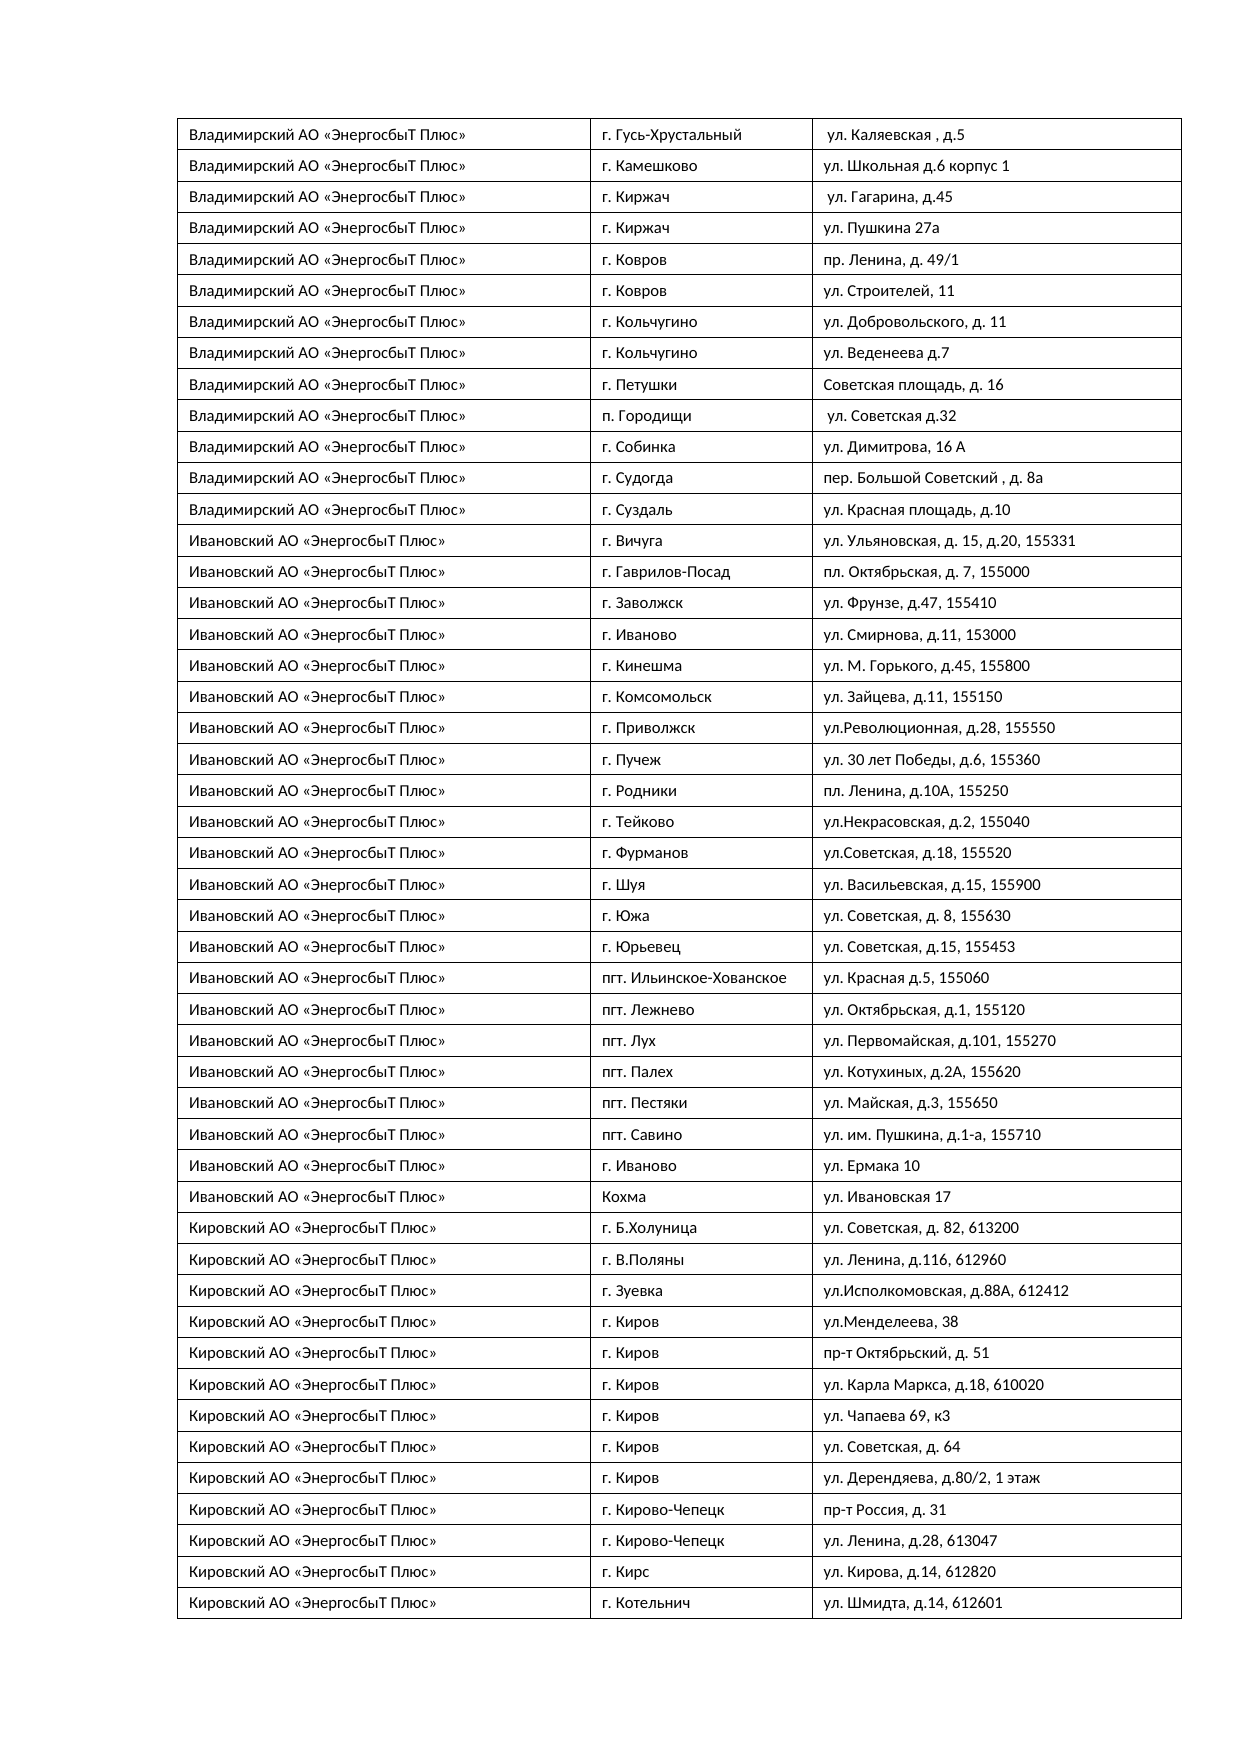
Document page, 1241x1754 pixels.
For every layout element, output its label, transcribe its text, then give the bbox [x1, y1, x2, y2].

table_cell Ивановский АО «ЭнергосбыТ Плюс» [178, 713, 590, 743]
table_cell ул. Пушкина 27а [813, 213, 1181, 243]
table_cell г. В.Поляны [591, 1244, 812, 1274]
table_cell ул. Ленина, д.116, 612960 [813, 1244, 1181, 1274]
table_cell ул. Первомайская, д.101, 155270 [813, 1025, 1181, 1056]
table_cell ул. Советская, д.15, 155453 [813, 932, 1181, 962]
table_cell г. Иваново [591, 1150, 812, 1181]
table_cell г. Комсомольск [591, 682, 812, 712]
table_cell ул. Советская, д. 82, 613200 [813, 1213, 1181, 1243]
table_cell Кировский АО «ЭнергосбыТ Плюс» [178, 1557, 590, 1587]
table_cell ул. Школьная д.6 корпус 1 [813, 150, 1181, 181]
table_cell пр-т Октябрьский, д. 51 [813, 1338, 1181, 1368]
table_cell пгт. Лух [591, 1025, 812, 1056]
table_cell г. Собинка [591, 432, 812, 462]
table_cell г. Пучеж [591, 744, 812, 774]
table_cell ул. Советская, д. 8, 155630 [813, 900, 1181, 931]
table_cell пгт. Лежнево [591, 994, 812, 1024]
table_cell ул. Ермака 10 [813, 1150, 1181, 1181]
table_cell г. Кольчугино [591, 307, 812, 337]
table_cell ул. Фрунзе, д.47, 155410 [813, 588, 1181, 618]
table_cell Ивановский АО «ЭнергосбыТ Плюс» [178, 900, 590, 931]
table_cell г. Петушки [591, 369, 812, 399]
table_cell г. Тейково [591, 807, 812, 837]
table_cell Ивановский АО «ЭнергосбыТ Плюс» [178, 588, 590, 618]
table_cell Кировский АО «ЭнергосбыТ Плюс» [178, 1369, 590, 1399]
table_cell Ивановский АО «ЭнергосбыТ Плюс» [178, 1057, 590, 1087]
table_cell г. Киров [591, 1369, 812, 1399]
table_cell ул. Чапаева 69, к3 [813, 1400, 1181, 1431]
table_cell Ивановский АО «ЭнергосбыТ Плюс» [178, 1025, 590, 1056]
table_cell г. Киров [591, 1338, 812, 1368]
table_cell Ивановский АО «ЭнергосбыТ Плюс» [178, 869, 590, 899]
table_cell Ивановский АО «ЭнергосбыТ Плюс» [178, 1150, 590, 1181]
table_cell ул. Строителей, 11 [813, 275, 1181, 306]
table_cell ул. Котухиных, д.2А, 155620 [813, 1057, 1181, 1087]
table_cell ул. Советская, д. 64 [813, 1432, 1181, 1462]
table_cell Кировский АО «ЭнергосбыТ Плюс» [178, 1338, 590, 1368]
table_cell Владимирский АО «ЭнергосбыТ Плюс» [178, 463, 590, 493]
table_cell ул. Ленина, д.28, 613047 [813, 1525, 1181, 1556]
table_cell г. Суздаль [591, 494, 812, 524]
table_cell г. Приволжск [591, 713, 812, 743]
table_cell Кировский АО «ЭнергосбыТ Плюс» [178, 1307, 590, 1337]
table_cell Владимирский АО «ЭнергосбыТ Плюс» [178, 213, 590, 243]
table_cell г. Киров [591, 1307, 812, 1337]
table_cell Кировский АО «ЭнергосбыТ Плюс» [178, 1213, 590, 1243]
table_cell ул. Добровольского, д. 11 [813, 307, 1181, 337]
table_cell г. Кирово-Чепецк [591, 1494, 812, 1524]
table_cell г. Камешково [591, 150, 812, 181]
table_cell ул. Дерендяева, д.80/2, 1 этаж [813, 1463, 1181, 1493]
table_cell пл. Ленина, д.10А, 155250 [813, 775, 1181, 806]
table_cell п. Городищи [591, 400, 812, 431]
table_cell пгт. Палех [591, 1057, 812, 1087]
table_cell Владимирский АО «ЭнергосбыТ Плюс» [178, 369, 590, 399]
table_cell г. Котельнич [591, 1588, 812, 1618]
table_cell Владимирский АО «ЭнергосбыТ Плюс» [178, 150, 590, 181]
table_cell Кировский АО «ЭнергосбыТ Плюс» [178, 1275, 590, 1306]
table_cell Владимирский АО «ЭнергосбыТ Плюс» [178, 275, 590, 306]
table_cell г. Шуя [591, 869, 812, 899]
table_cell Ивановский АО «ЭнергосбыТ Плюс» [178, 682, 590, 712]
table_cell пр. Ленина, д. 49/1 [813, 244, 1181, 274]
table_cell пл. Октябрьская, д. 7, 155000 [813, 557, 1181, 587]
table_cell Владимирский АО «ЭнергосбыТ Плюс» [178, 400, 590, 431]
table_cell ул. Майская, д.3, 155650 [813, 1088, 1181, 1118]
table_cell Владимирский АО «ЭнергосбыТ Плюс» [178, 307, 590, 337]
table_cell ул. Васильевская, д.15, 155900 [813, 869, 1181, 899]
table_cell г. Иваново [591, 619, 812, 649]
table_cell г. Кинешма [591, 650, 812, 681]
table_cell ул. Зайцева, д.11, 155150 [813, 682, 1181, 712]
table_cell ул. Гагарина, д.45 [813, 182, 1181, 212]
table_cell Владимирский АО «ЭнергосбыТ Плюс» [178, 338, 590, 368]
table_cell Ивановский АО «ЭнергосбыТ Плюс» [178, 1182, 590, 1212]
table_cell г. Киржач [591, 182, 812, 212]
table_cell ул. Красная д.5, 155060 [813, 963, 1181, 993]
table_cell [178, 1588, 590, 1618]
table_cell г. Кольчугино [591, 338, 812, 368]
table_cell Ивановский АО «ЭнергосбыТ Плюс» [178, 932, 590, 962]
table_cell Кировский АО «ЭнергосбыТ Плюс» [178, 1525, 590, 1556]
table_cell ул. Шмидта, д.14, 612601 [813, 1588, 1181, 1618]
table_cell Ивановский АО «ЭнергосбыТ Плюс» [178, 650, 590, 681]
table_cell Ивановский АО «ЭнергосбыТ Плюс» [178, 994, 590, 1024]
table_cell г. Юрьевец [591, 932, 812, 962]
table_cell Ивановский АО «ЭнергосбыТ Плюс» [178, 619, 590, 649]
table_cell Ивановский АО «ЭнергосбыТ Плюс» [178, 1088, 590, 1118]
table_cell ул. им. Пушкина, д.1-а, 155710 [813, 1119, 1181, 1149]
table_cell г. Родники [591, 775, 812, 806]
table_cell г. Гусь-Хрустальный [591, 119, 812, 149]
table_cell Кировский АО «ЭнергосбыТ Плюс» [178, 1463, 590, 1493]
table_cell пер. Большой Советский , д. 8а [813, 463, 1181, 493]
table_cell ул. Димитрова, 16 А [813, 432, 1181, 462]
table_cell г. Кирс [591, 1557, 812, 1587]
table_cell г. Киров [591, 1432, 812, 1462]
table_cell Советская площадь, д. 16 [813, 369, 1181, 399]
table_cell Ивановский АО «ЭнергосбыТ Плюс» [178, 807, 590, 837]
table_cell ул.Революционная, д.28, 155550 [813, 713, 1181, 743]
table_cell ул. Советская д.32 [813, 400, 1181, 431]
table_cell ул. Красная площадь, д.10 [813, 494, 1181, 524]
table_cell г. Судогда [591, 463, 812, 493]
table_cell г. Южа [591, 900, 812, 931]
table_cell г. Киров [591, 1400, 812, 1431]
table_cell Кировский АО «ЭнергосбыТ Плюс» [178, 1432, 590, 1462]
table_cell пгт. Пестяки [591, 1088, 812, 1118]
table_cell Ивановский АО «ЭнергосбыТ Плюс» [178, 744, 590, 774]
table_cell ул. 30 лет Победы, д.6, 155360 [813, 744, 1181, 774]
table_cell Владимирский АО «ЭнергосбыТ Плюс» [178, 244, 590, 274]
table_cell Ивановский АО «ЭнергосбыТ Плюс» [178, 838, 590, 868]
table_cell Владимирский АО «ЭнергосбыТ Плюс» [178, 182, 590, 212]
table_cell г. Б.Холуница [591, 1213, 812, 1243]
table_cell г. Гаврилов-Посад [591, 557, 812, 587]
table_cell ул. Карла Маркса, д.18, 610020 [813, 1369, 1181, 1399]
table_cell Владимирский АО «ЭнергосбыТ Плюс» [178, 432, 590, 462]
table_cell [178, 119, 590, 149]
table_cell ул. Ульяновская, д. 15, д.20, 155331 [813, 525, 1181, 556]
table_cell г. Киржач [591, 213, 812, 243]
table_cell пр-т Россия, д. 31 [813, 1494, 1181, 1524]
table_cell ул. Кирова, д.14, 612820 [813, 1557, 1181, 1587]
table_cell ул. Ивановская 17 [813, 1182, 1181, 1212]
table_cell пгт. Ильинское-Хованское [591, 963, 812, 993]
table_cell г. Вичуга [591, 525, 812, 556]
table_cell ул. Октябрьская, д.1, 155120 [813, 994, 1181, 1024]
table_cell Ивановский АО «ЭнергосбыТ Плюс» [178, 557, 590, 587]
table_cell Ивановский АО «ЭнергосбыТ Плюс» [178, 775, 590, 806]
table_cell Ивановский АО «ЭнергосбыТ Плюс» [178, 963, 590, 993]
table_cell Кировский АО «ЭнергосбыТ Плюс» [178, 1494, 590, 1524]
table_cell ул.Советская, д.18, 155520 [813, 838, 1181, 868]
table_cell г. Ковров [591, 275, 812, 306]
table_cell ул. Веденеева д.7 [813, 338, 1181, 368]
table_cell Ивановский АО «ЭнергосбыТ Плюс» [178, 525, 590, 556]
table_cell ул.Некрасовская, д.2, 155040 [813, 807, 1181, 837]
table_cell г. Зуевка [591, 1275, 812, 1306]
table_cell Ивановский АО «ЭнергосбыТ Плюс» [178, 1119, 590, 1149]
table_cell г. Кирово-Чепецк [591, 1525, 812, 1556]
table_cell Кировский АО «ЭнергосбыТ Плюс» [178, 1244, 590, 1274]
table_cell Кохма [591, 1182, 812, 1212]
table_cell г. Фурманов [591, 838, 812, 868]
table_cell Кировский АО «ЭнергосбыТ Плюс» [178, 1400, 590, 1431]
table_cell Владимирский АО «ЭнергосбыТ Плюс» [178, 494, 590, 524]
table_cell ул. Каляевская , д.5 [813, 119, 1181, 149]
table_cell ул. М. Горького, д.45, 155800 [813, 650, 1181, 681]
table_cell г. Киров [591, 1463, 812, 1493]
table_cell пгт. Савино [591, 1119, 812, 1149]
table_cell ул. Смирнова, д.11, 153000 [813, 619, 1181, 649]
table_cell ул.Исполкомовская, д.88А, 612412 [813, 1275, 1181, 1306]
table_cell г. Ковров [591, 244, 812, 274]
table_cell г. Заволжск [591, 588, 812, 618]
table_cell ул.Менделеева, 38 [813, 1307, 1181, 1337]
